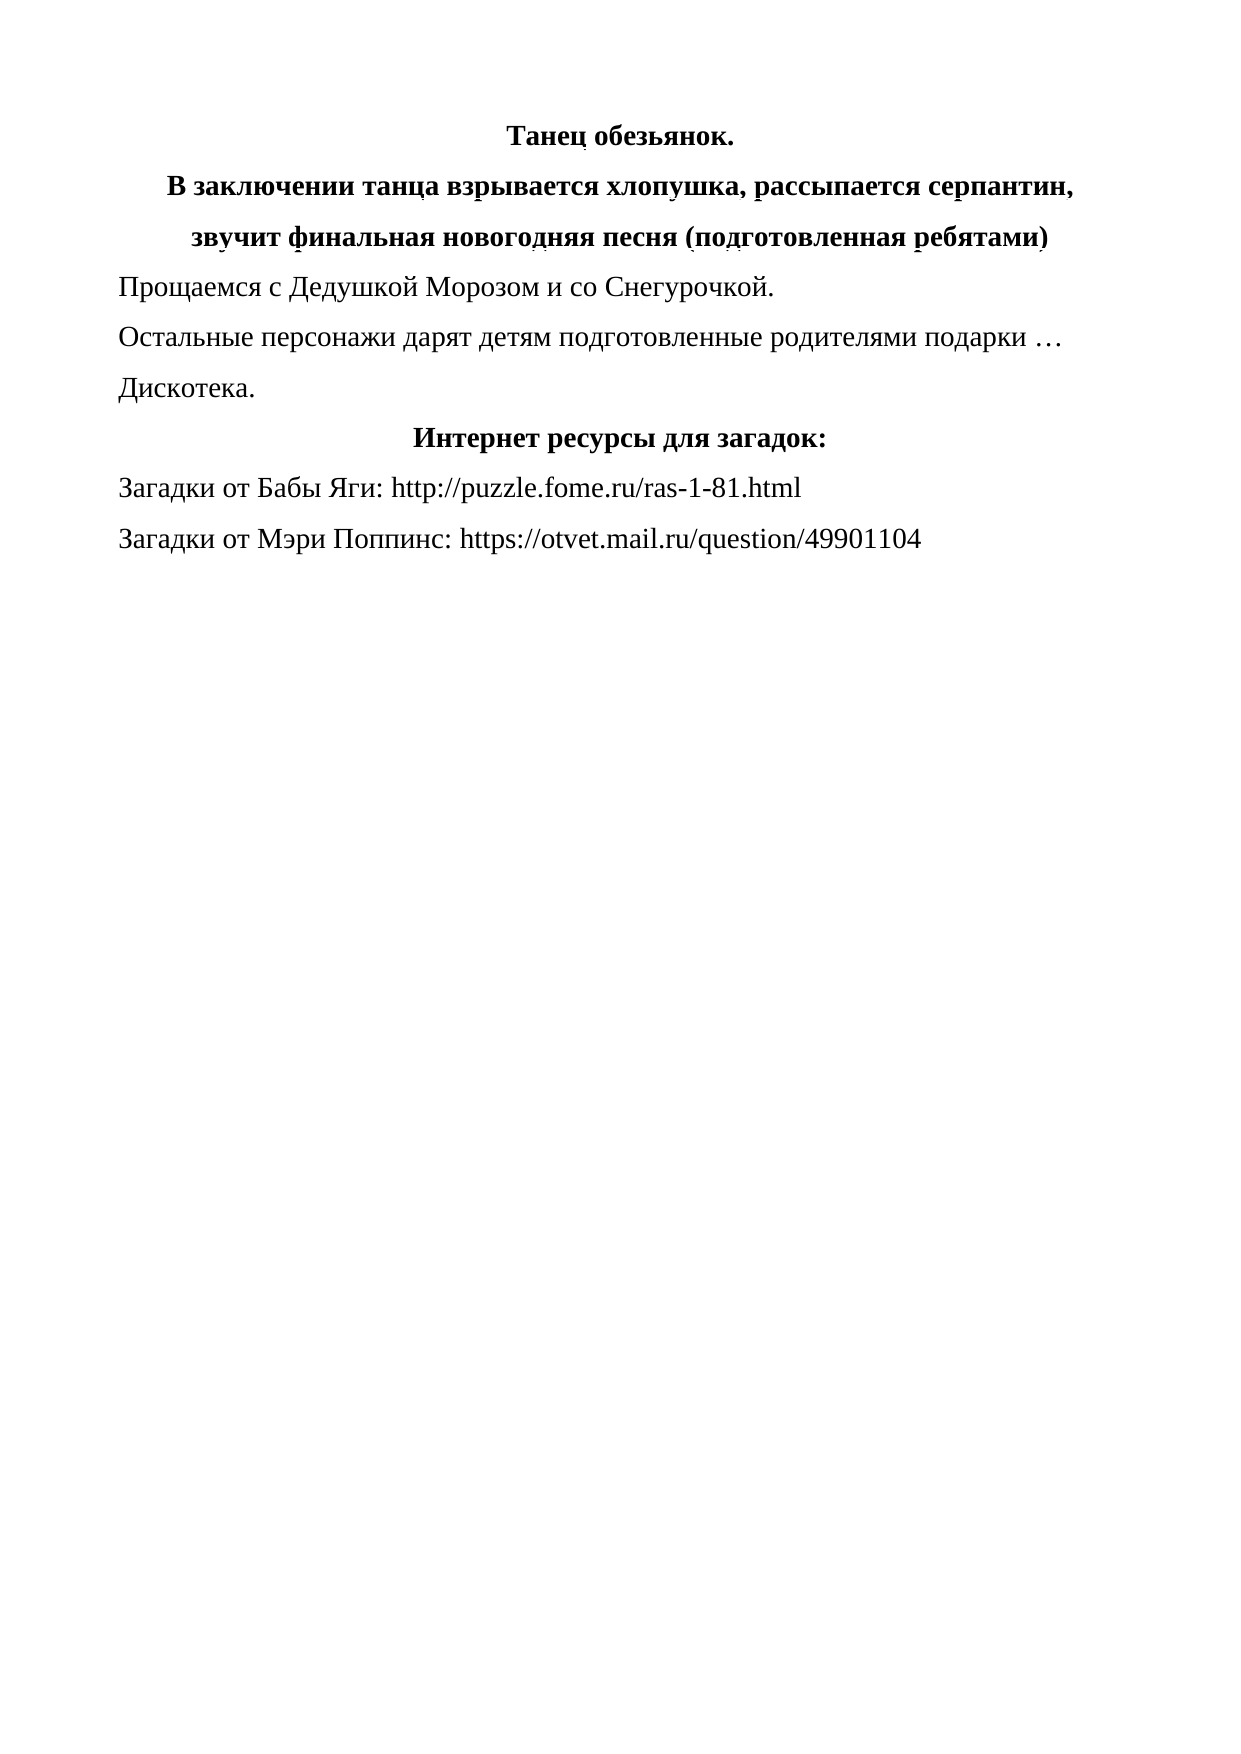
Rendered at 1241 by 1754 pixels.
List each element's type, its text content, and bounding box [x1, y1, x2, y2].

text В заключении танца взрывается хлопушка, рассыпается серпантин, [118, 168, 1122, 202]
text Дискотека. [118, 370, 1122, 403]
text Интернет ресурсы для загадок: [118, 420, 1122, 454]
text Прощаемся с Дедушкой Морозом и со Снегурочкой. [118, 269, 1122, 303]
text Загадки от Мэри Поппинс: https://otvet.mail.ru/question/49901104 [118, 521, 1122, 554]
text Остальные персонажи дарят детям подготовленные родителями подарки … [118, 319, 1122, 353]
text Танец обезьянок. [118, 118, 1122, 152]
text звучит финальная новогодняя песня (подготовленная ребятами) [118, 219, 1122, 252]
text Загадки от Бабы Яги: http://puzzle.fome.ru/ras-1-81.html [118, 470, 1122, 504]
